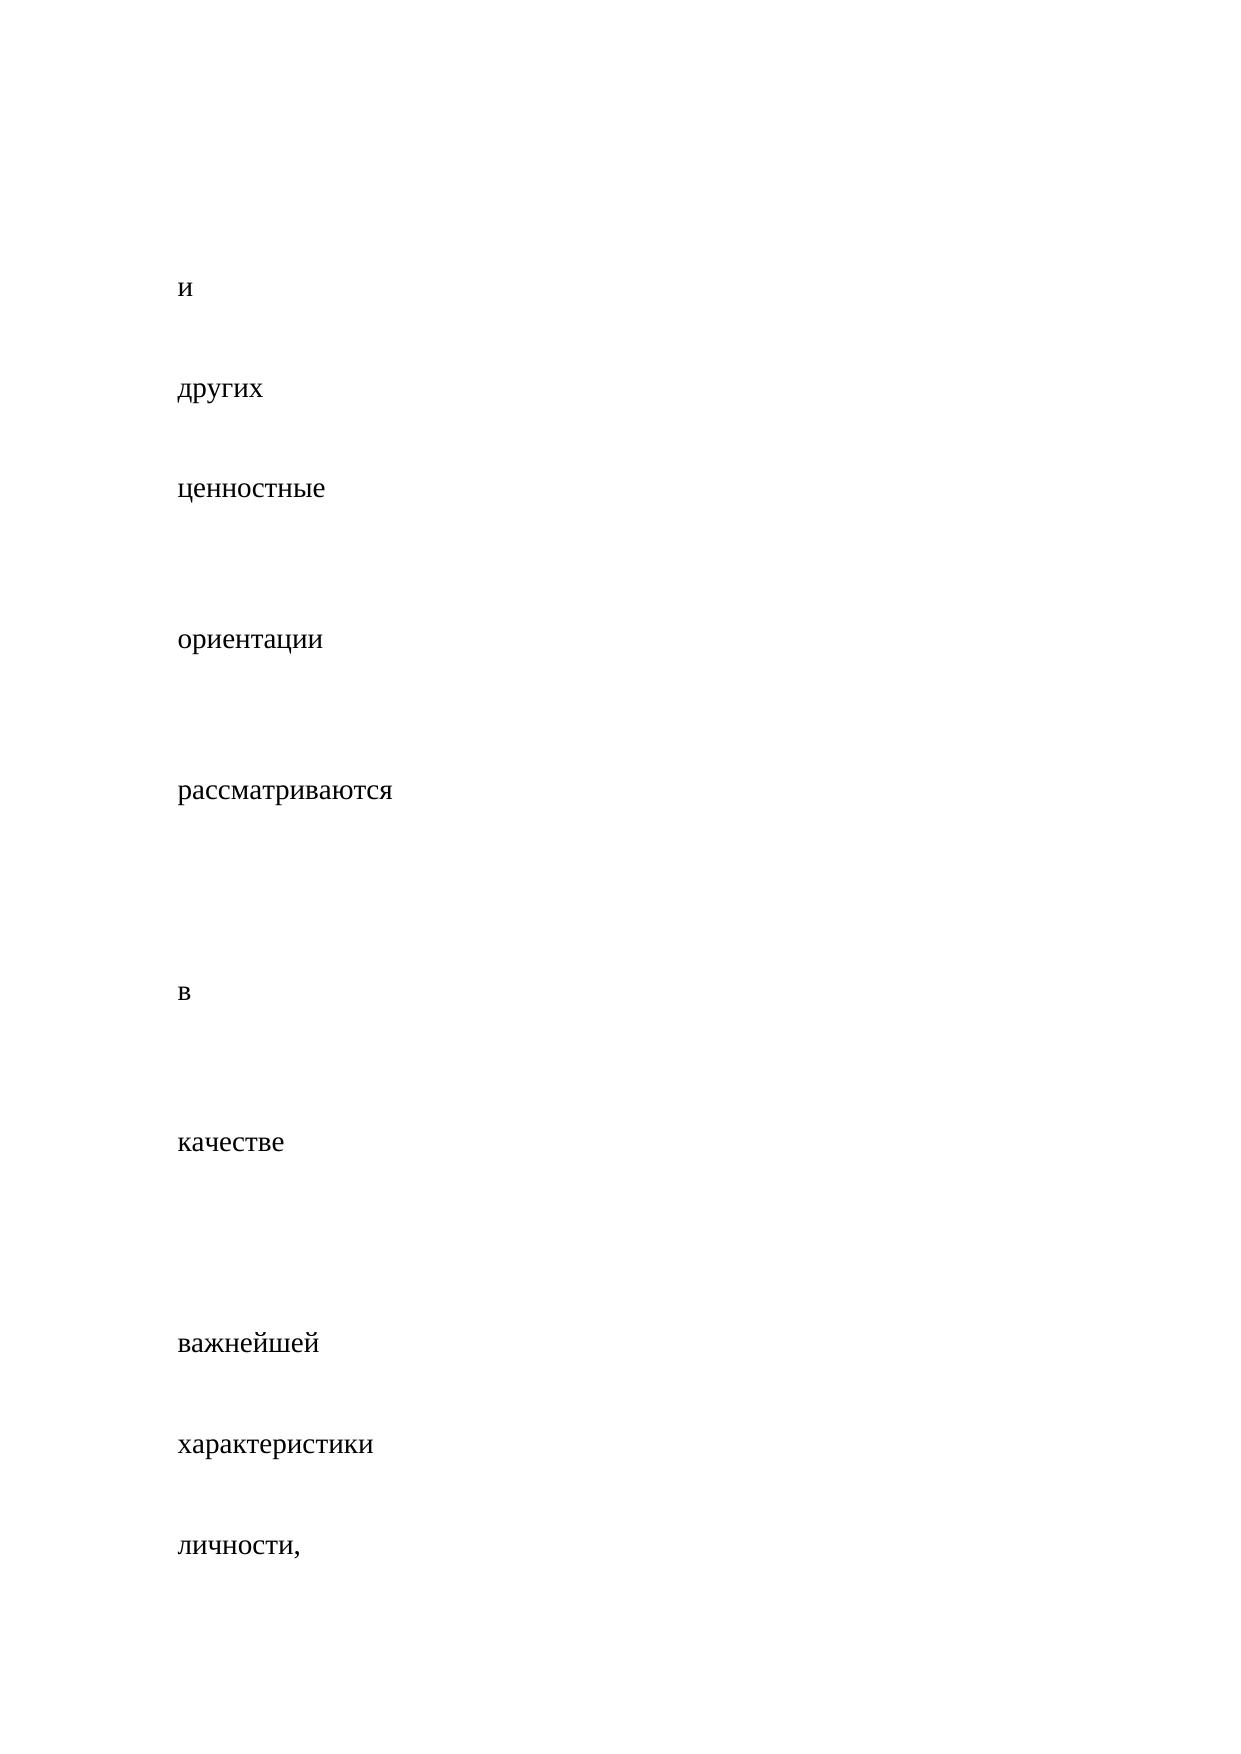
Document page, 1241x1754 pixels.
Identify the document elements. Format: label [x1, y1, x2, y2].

text [177, 118, 1152, 1611]
